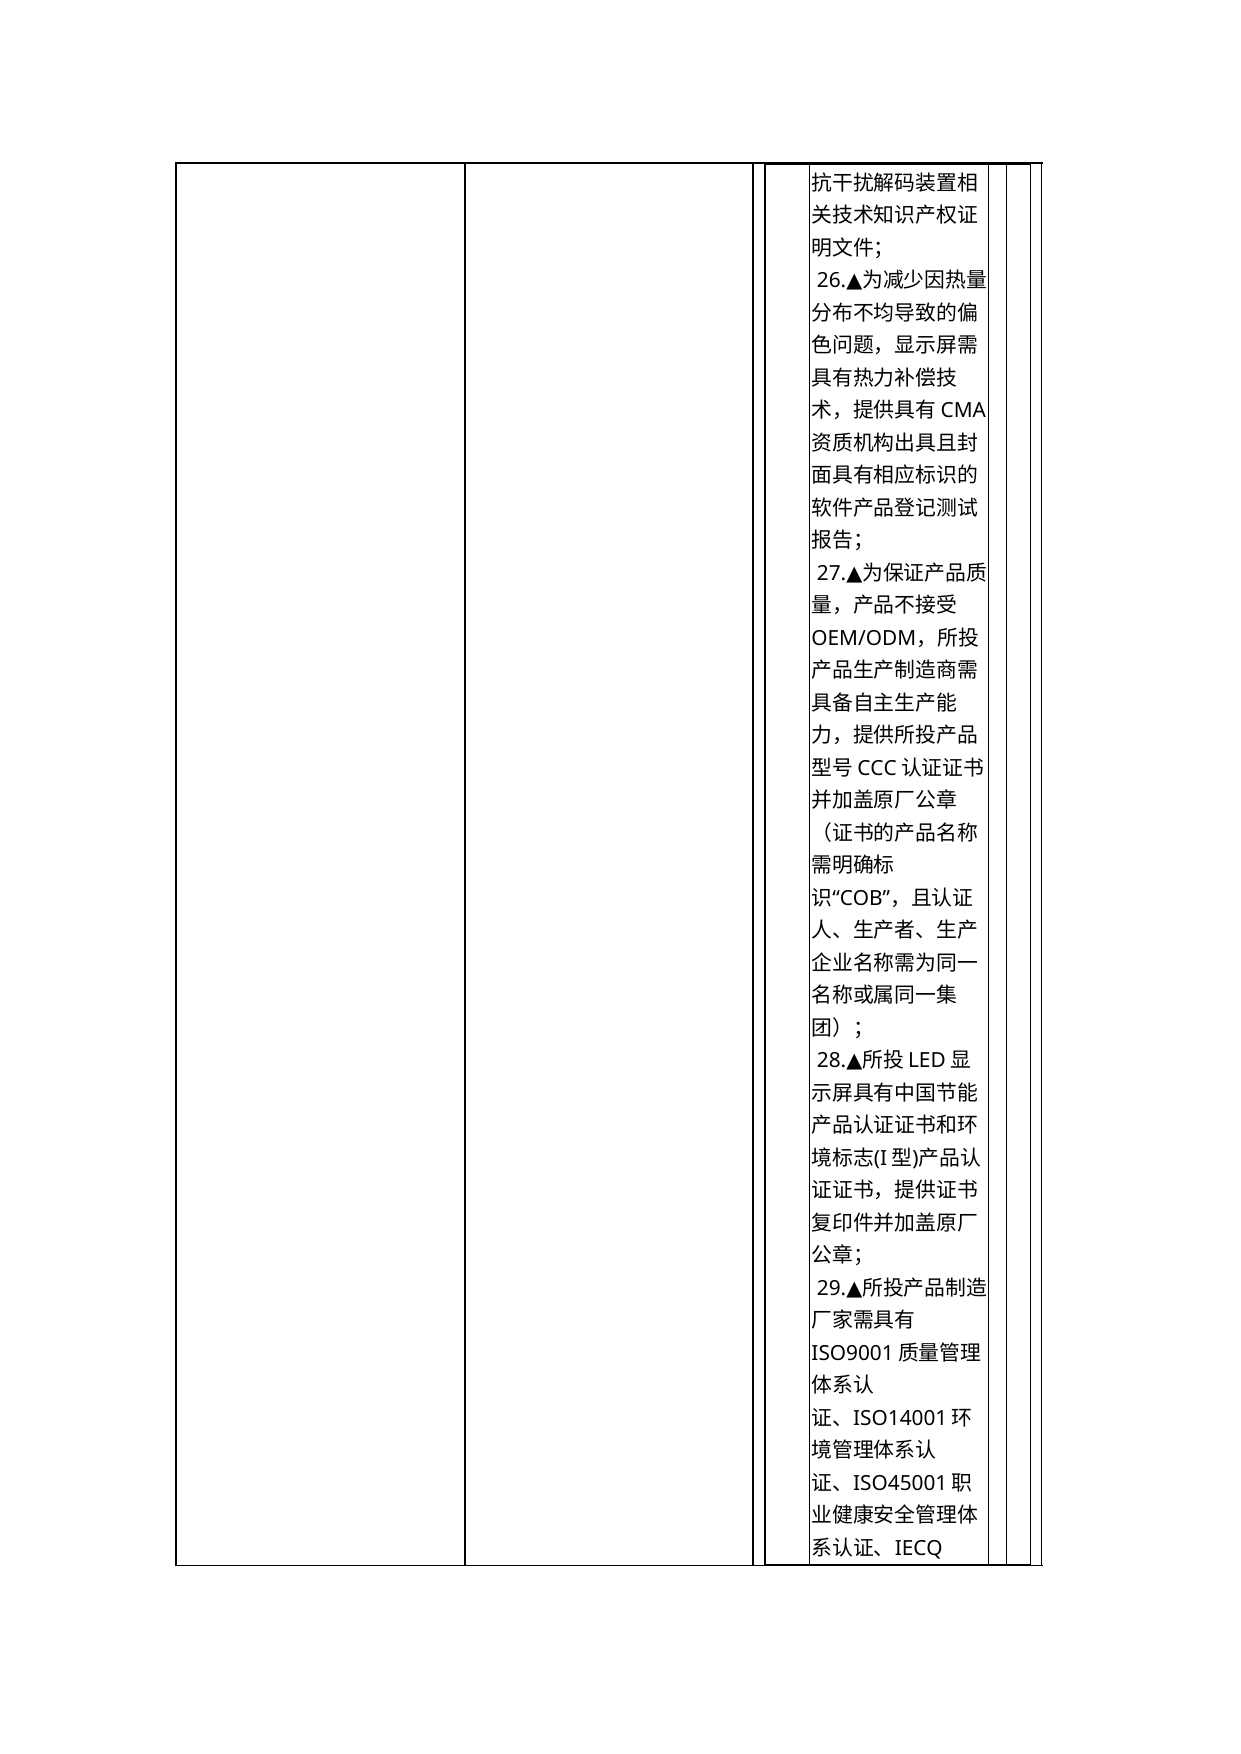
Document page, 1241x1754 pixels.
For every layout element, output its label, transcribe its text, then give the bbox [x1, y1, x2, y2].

table_cell ▲ [466, 164, 752, 1565]
table_cell [810, 165, 988, 1564]
table_cell [989, 165, 1006, 1564]
table_cell [1031, 164, 1041, 1565]
table_cell [1007, 165, 1030, 1564]
table_cell [754, 164, 764, 1565]
table_cell 1 [177, 164, 464, 1565]
table_cell [766, 165, 809, 1564]
